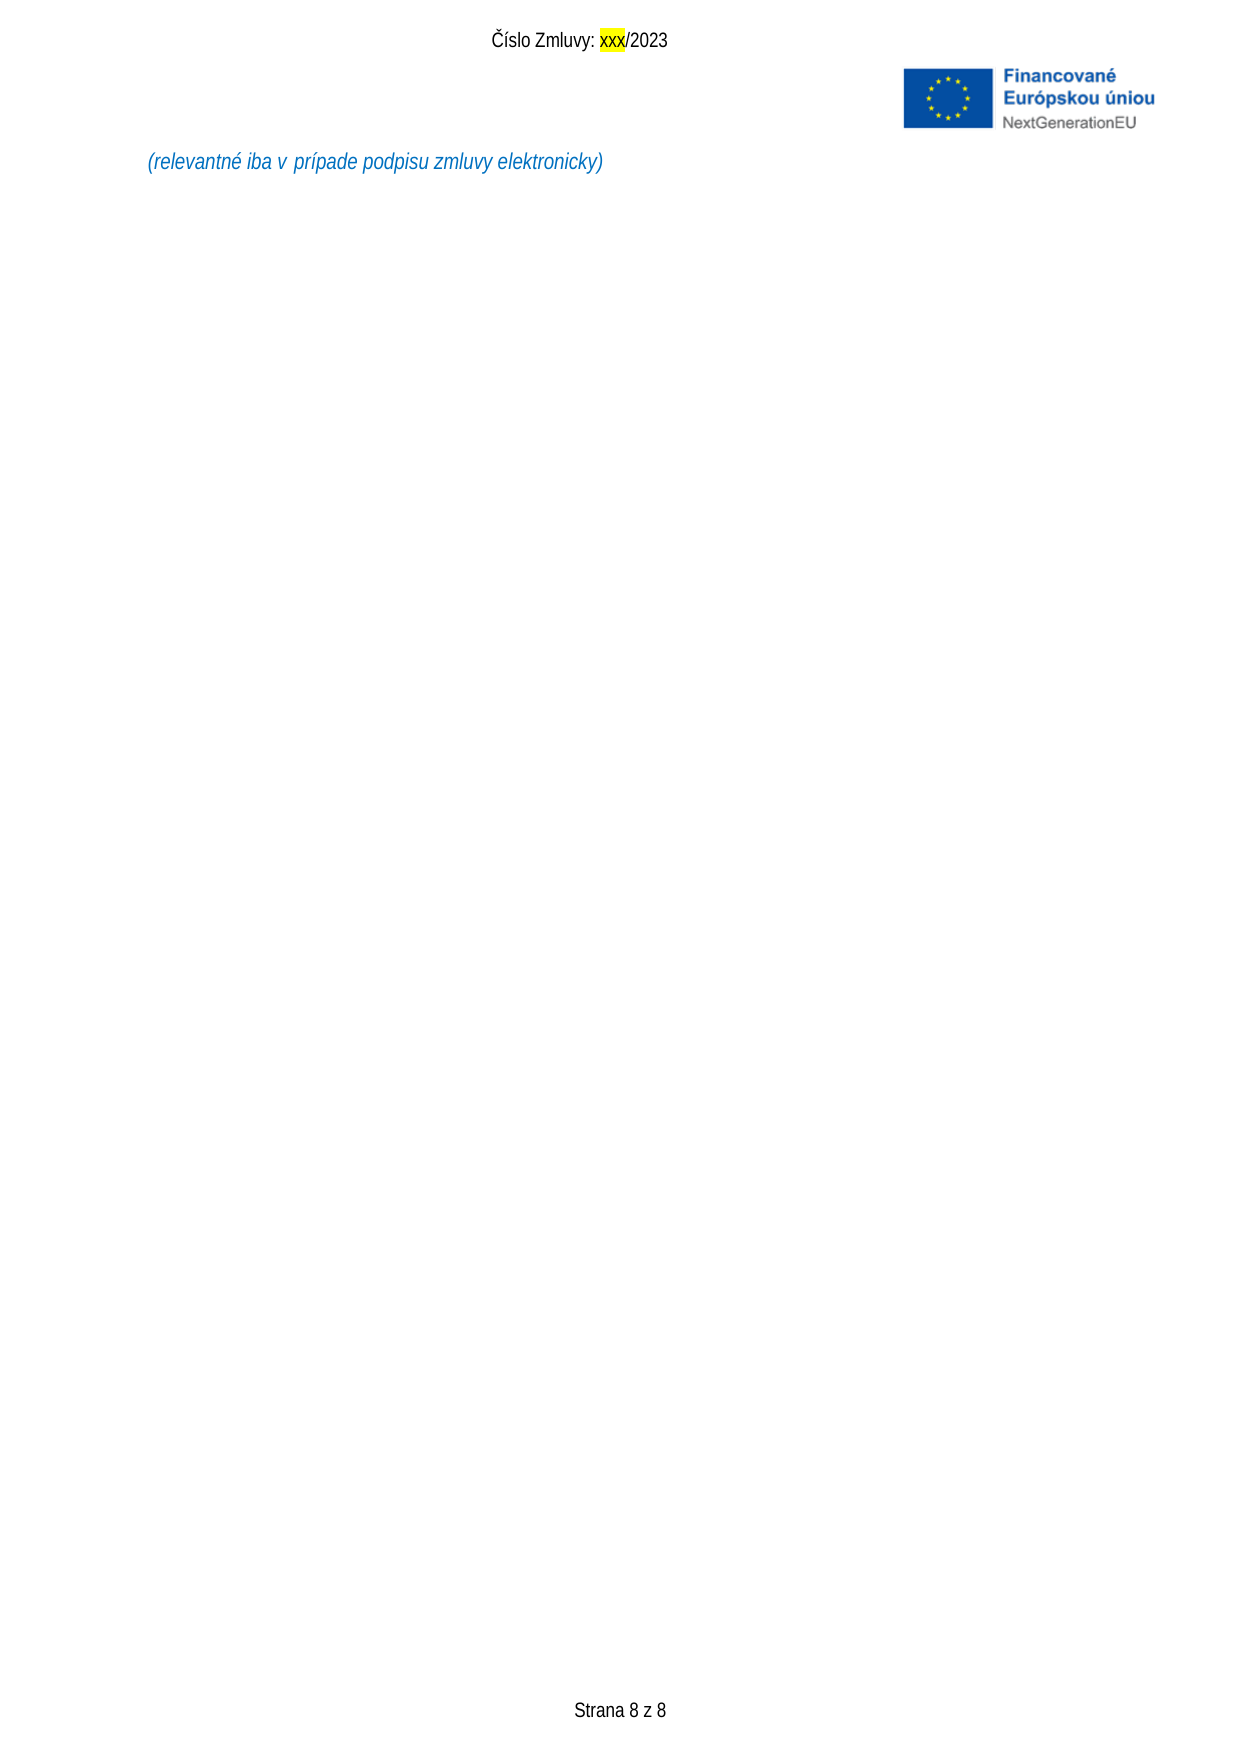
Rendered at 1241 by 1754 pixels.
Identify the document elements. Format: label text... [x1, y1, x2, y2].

text (relevantné iba v prípade podpisu zmluvy elektronicky) [148, 148, 1093, 174]
picture [897, 59, 1202, 136]
